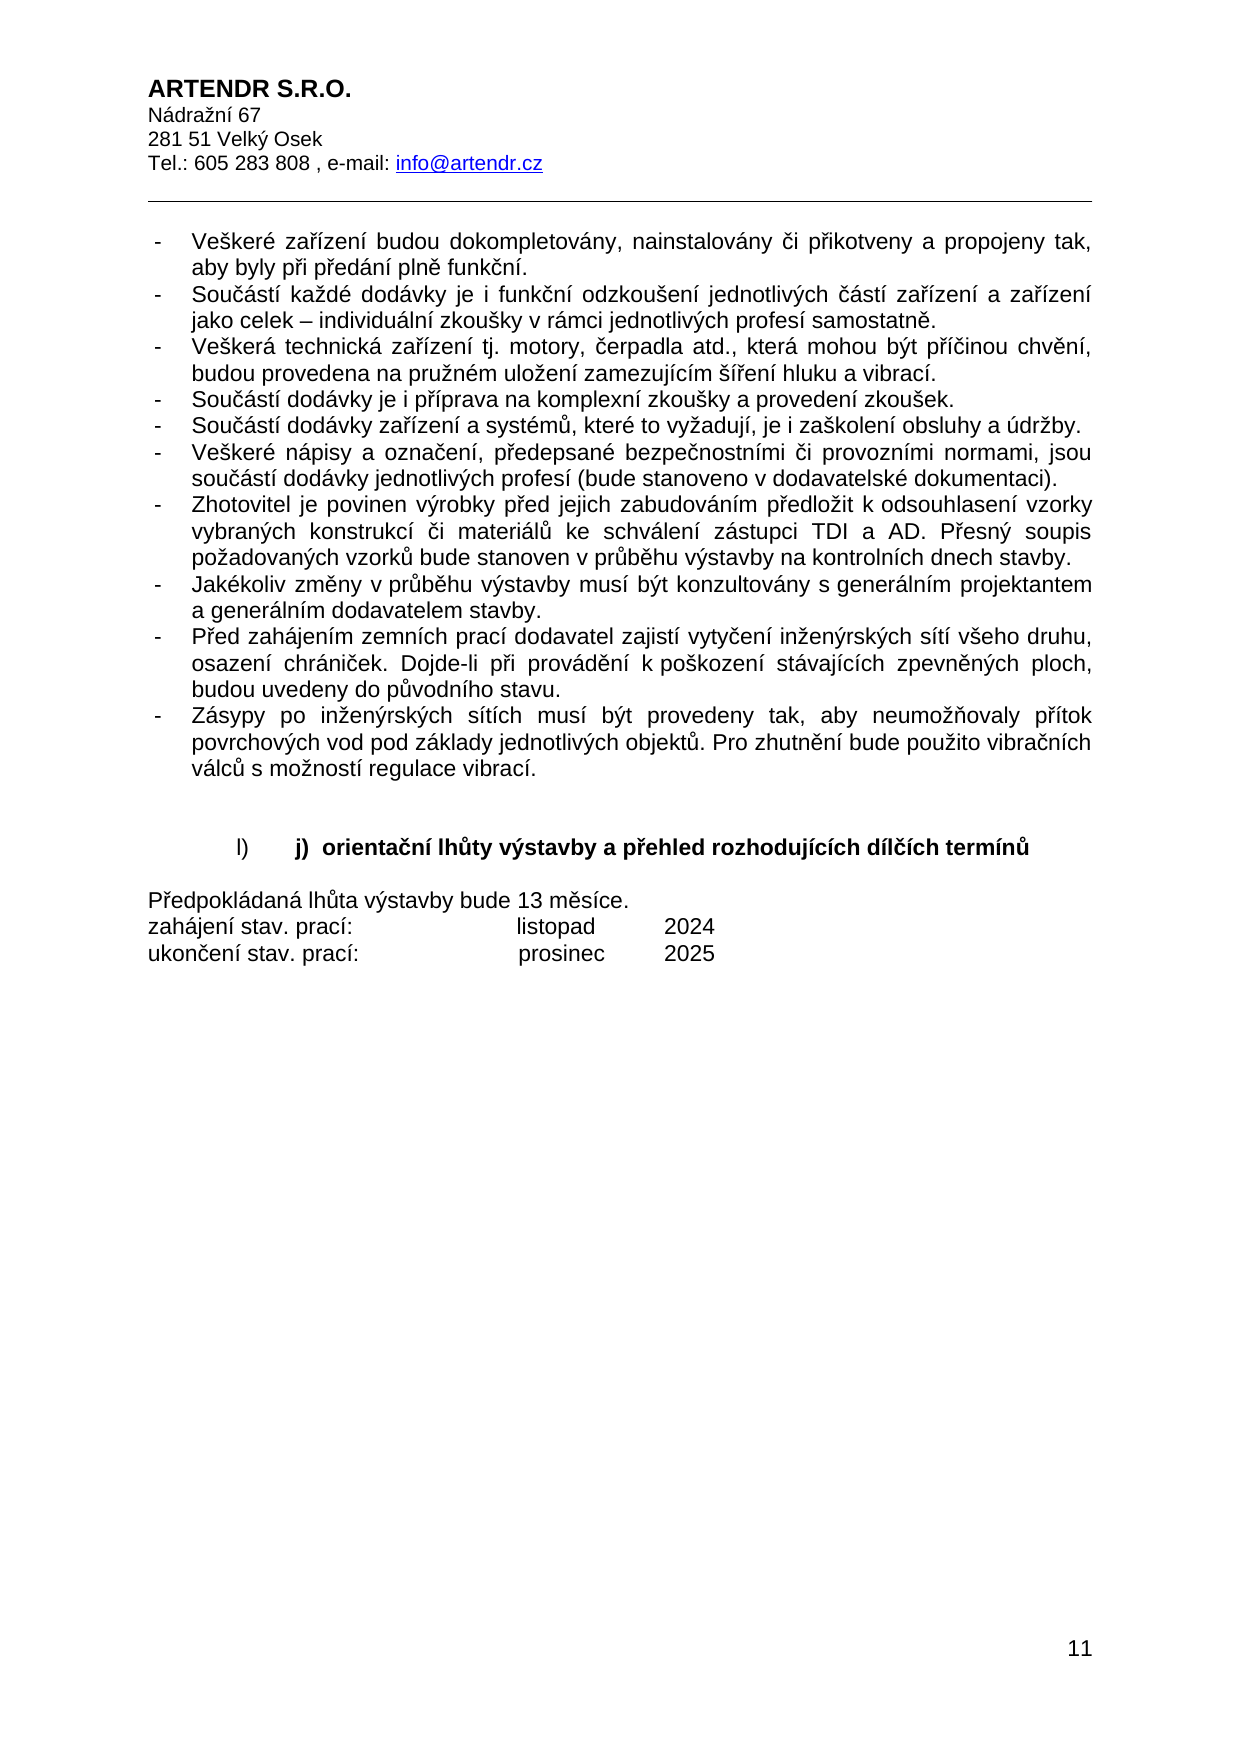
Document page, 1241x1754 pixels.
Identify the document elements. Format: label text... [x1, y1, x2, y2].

list Součástí dodávky zařízení a systémů, které to vyžadují, je i zaškolení obsluhy a údržby. [154, 412, 1092, 439]
text zahájení stav. prací: listopad 2024 [148, 913, 1092, 939]
list Veškeré nápisy a označení, předepsané bezpečnostními či provozními normami, jsou součástí dodávky jednotlivých profesí (bude stanoveno v dodavatelské dokumentaci). [154, 439, 1092, 491]
list Zásypy po inženýrských sítích musí být provedeny tak, aby neumožňovaly přítok povrchových vod pod základy jednotlivých objektů. Pro zhutnění bude použito vibračních válců s možností regulace vibrací. [154, 702, 1092, 781]
list Součástí dodávky je i příprava na komplexní zkoušky a provedení zkoušek. [154, 386, 1092, 412]
subtitle j) orientační lhůty výstavby a přehled rozhodujících dílčích termínů [236, 834, 1092, 860]
list Veškeré zařízení budou dokompletovány, nainstalovány či přikotveny a propojeny tak, aby byly při předání plně funkční. [154, 228, 1092, 281]
list Veškerá technická zařízení tj. motory, čerpadla atd., která mohou být příčinou chvění, budou provedena na pružném uložení zamezujícím šíření hluku a vibrací. [154, 333, 1092, 386]
list Zhotovitel je povinen výrobky před jejich zabudováním předložit k odsouhlasení vzorky vybraných konstrukcí či materiálů ke schválení zástupci TDI a AD. Přesný soupis požadovaných vzorků bude stanoven v průběhu výstavby na kontrolních dnech stavby. [154, 491, 1092, 571]
list Před zahájením zemních prací dodavatel zajistí vytyčení inženýrských sítí všeho druhu, osazení chrániček. Dojde-li při provádění k poškození stávajících zpevněných ploch, budou uvedeny do původního stavu. [154, 623, 1092, 702]
text Předpokládaná lhůta výstavby bude 13 měsíce. [148, 887, 1092, 913]
list Jakékoliv změny v průběhu výstavby musí být konzultovány s generálním projektantem a generálním dodavatelem stavby. [154, 571, 1092, 623]
list Součástí každé dodávky je i funkční odzkoušení jednotlivých částí zařízení a zařízení jako celek – individuální zkoušky v rámci jednotlivých profesí samostatně. [154, 281, 1092, 333]
text ukončení stav. prací: prosinec 2025 [148, 939, 1092, 966]
